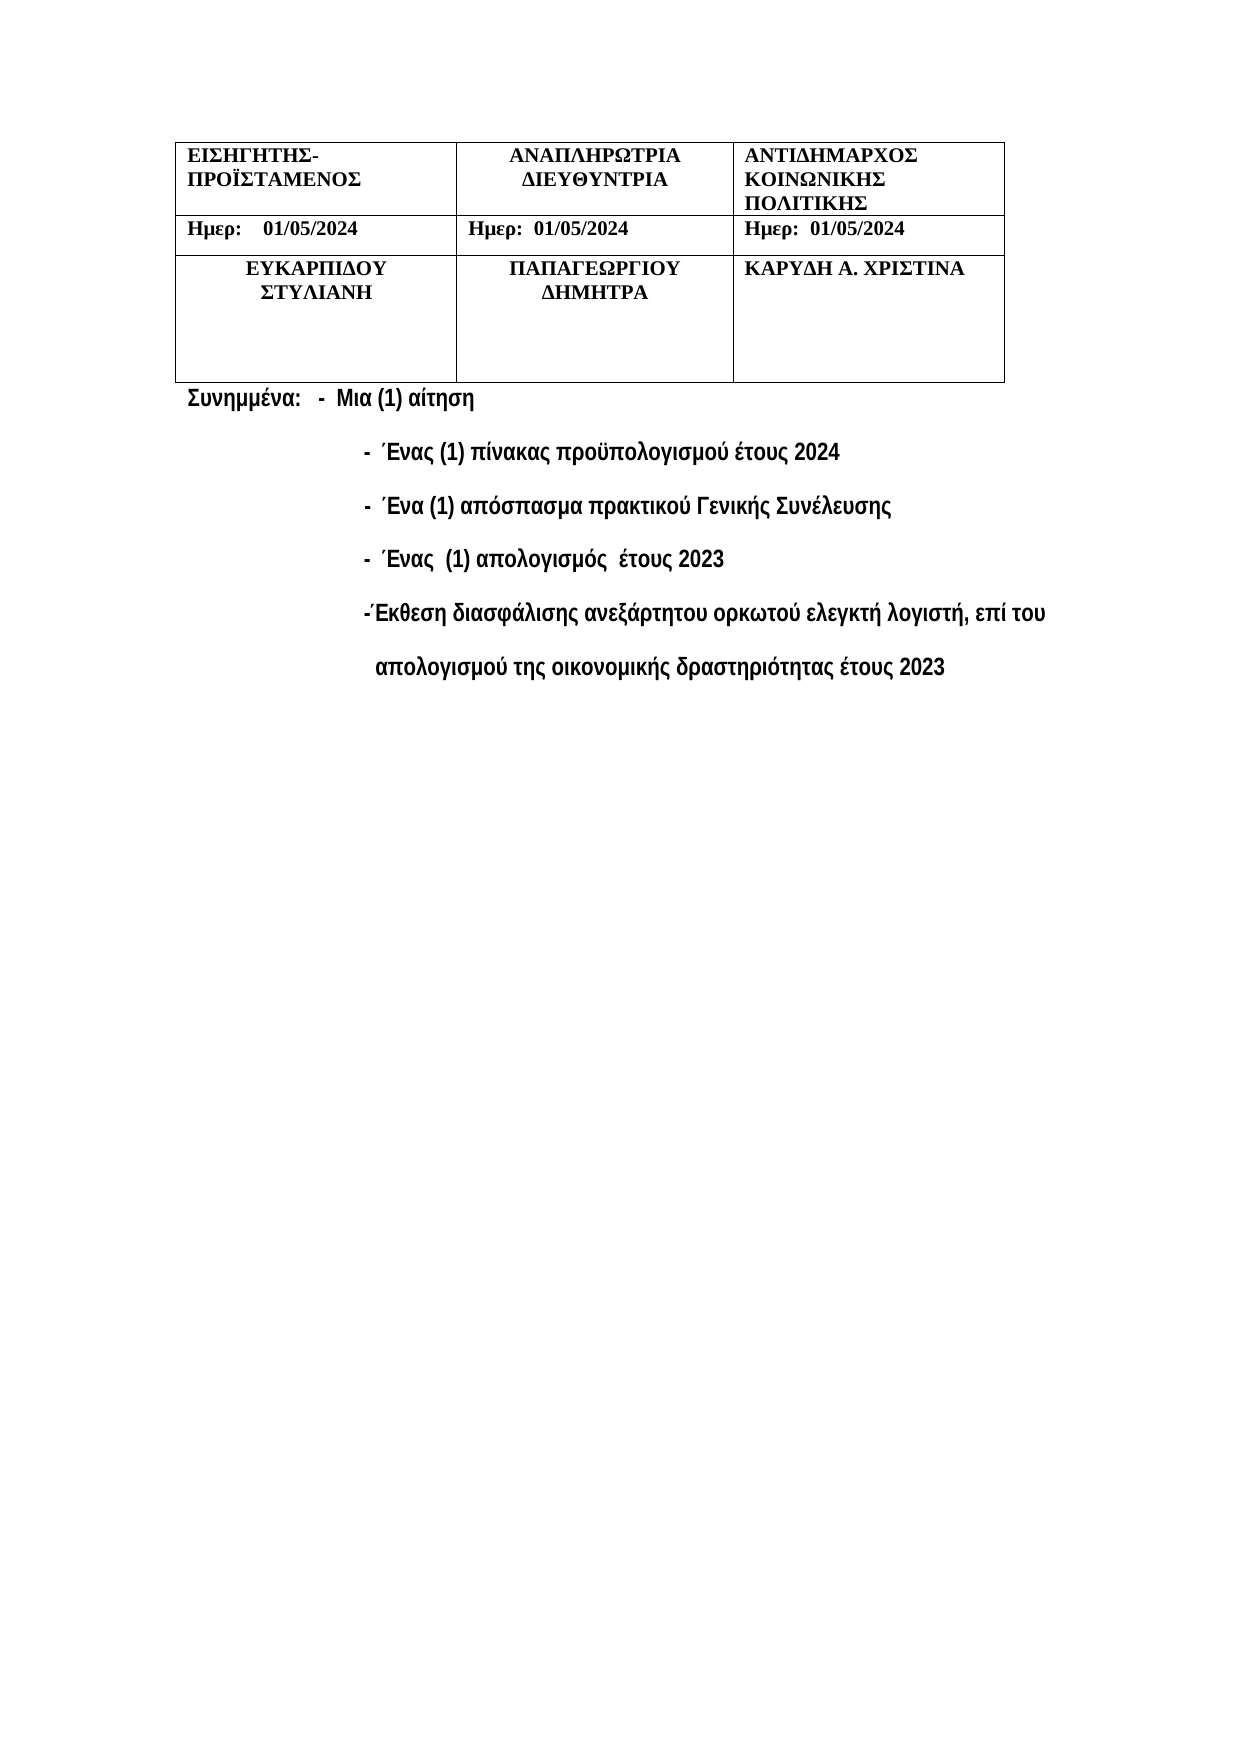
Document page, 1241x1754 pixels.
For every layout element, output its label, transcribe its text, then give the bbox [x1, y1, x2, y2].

text - Ένας (1) πίνακας προϋπολογισμού έτους 2024 [187, 437, 1053, 466]
text Συνημμένα: - Μια (1) αίτηση [187, 281, 1053, 412]
text - Ένα (1) απόσπασμα πρακτικού Γενικής Συνέλευσης [187, 491, 1053, 519]
table_cell ΠΑΠΑΓΕΩΡΓΙΟΥ ΔΗΜΗΤΡΑ [457, 256, 733, 382]
text - Ένας (1) απολογισμός έτους 2023 [187, 544, 1053, 573]
table_header ΑΝΑΠΛΗΡΩΤΡΙΑ ΔΙΕΥΘΥΝΤΡΙΑ [457, 143, 733, 215]
table_cell Ημερ: 01/05/2024 [176, 216, 456, 254]
table_header ΕΙΣΗΓΗΤΗΣ- ΠΡΟΪΣΤΑΜΕΝΟΣ [176, 143, 456, 215]
table_cell ΕΥΚΑΡΠΙΔΟΥ ΣΤΥΛΙΑΝΗ [176, 256, 456, 382]
table_header ΑΝΤΙΔΗΜΑΡΧΟΣ ΚΟΙΝΩΝΙΚΗΣ ΠΟΛΙΤΙΚΗΣ [734, 143, 1004, 215]
table_cell ΚΑΡΥΔΗ Α. ΧΡΙΣΤΙΝΑ [734, 256, 1004, 382]
text -Έκθεση διασφάλισης ανεξάρτητου ορκωτού ελεγκτή λογιστή, επί του [187, 598, 1053, 627]
table_cell Ημερ: 01/05/2024 [734, 216, 1004, 254]
table_cell Ημερ: 01/05/2024 [457, 216, 733, 254]
text απολογισμού της οικονομικής δραστηριότητας έτους 2023 [187, 652, 1053, 681]
